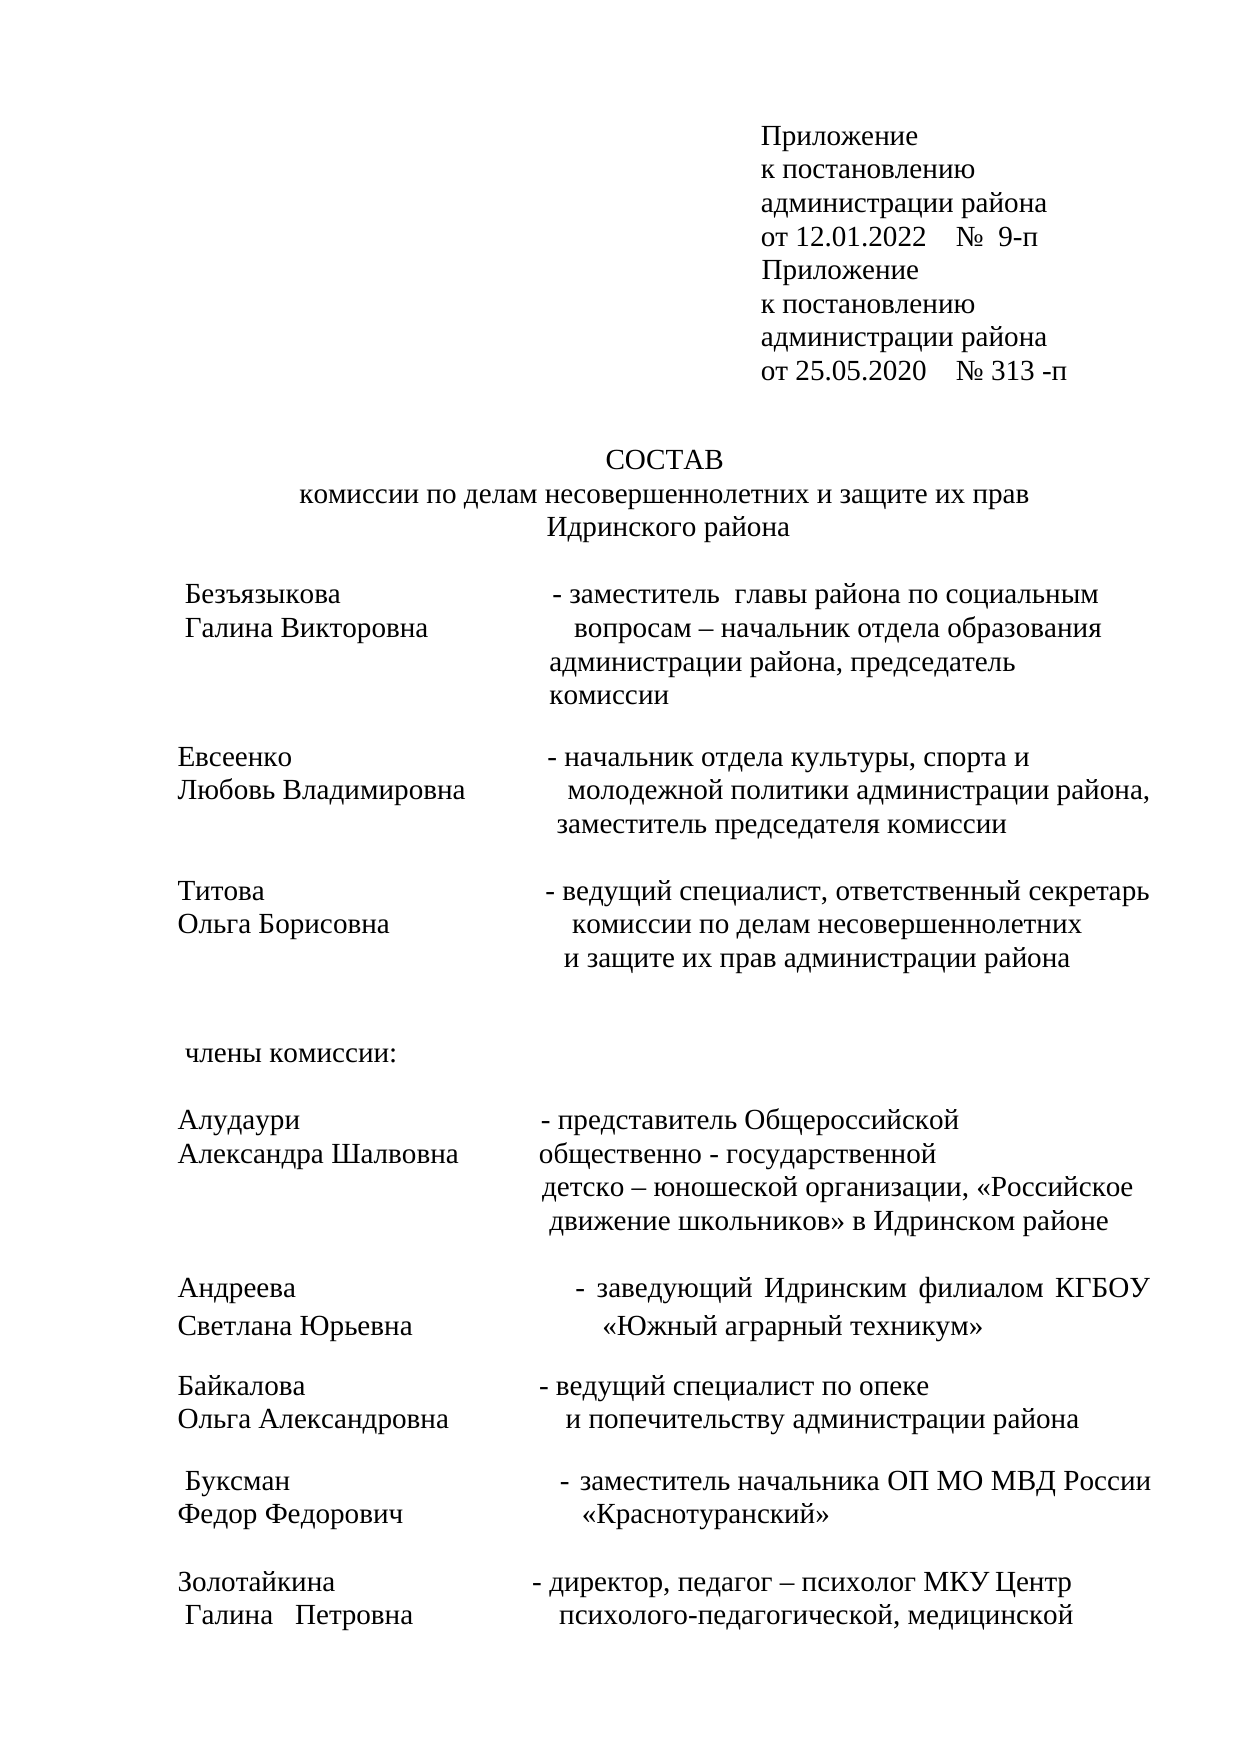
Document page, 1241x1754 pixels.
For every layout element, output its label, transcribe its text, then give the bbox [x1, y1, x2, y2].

text комиссии [177, 677, 1152, 711]
text к постановлению [177, 286, 1152, 319]
text Александра Шалвовна общественно - государственной [177, 1136, 1152, 1169]
text Галина Викторовна вопросам – начальник отдела образования [177, 610, 1152, 644]
text Безъязыкова - заместитель главы района по социальным [177, 577, 1152, 610]
text Андреева - заведующий Идринским филиалом КГБОУ Светлана Юрьевна «Южный аграрный техникум» [177, 1270, 1152, 1342]
text комиссии по делам несовершеннолетних и защите их прав [177, 476, 1152, 509]
text от 25.05.2020 № 313 -п [177, 353, 1152, 386]
text от 12.01.2022 № 9-п [177, 219, 1152, 252]
text Ольга Александровна и попечительству администрации района [177, 1401, 1152, 1435]
text Буксман - заместитель начальника ОП МО МВД России Федор Федорович «Краснотуранский» [177, 1463, 1152, 1530]
text к постановлению [177, 152, 1152, 185]
text детско – юношеской организации, «Российское [177, 1169, 1152, 1203]
text администрации района [177, 319, 1152, 353]
text Золотайкина - директор, педагог – психолог МКУ Центр [177, 1564, 1152, 1597]
text Приложение [177, 252, 1152, 286]
text Любовь Владимировна молодежной политики администрации района, [177, 772, 1152, 806]
text Титова - ведущий специалист, ответственный секретарь Ольга Борисовна комиссии по делам несовершеннолетних [177, 873, 1152, 940]
text движение школьников» в Идринском районе [177, 1203, 1152, 1236]
text СОСТАВ [177, 442, 1152, 476]
text Идринского района [177, 509, 1152, 543]
text администрации района [177, 185, 1152, 219]
text Алудаури - представитель Общероссийской [177, 1102, 1152, 1136]
text Евсеенко - начальник отдела культуры, спорта и [177, 739, 1152, 772]
text и защите их прав администрации района [177, 940, 1152, 974]
text Байкалова - ведущий специалист по опеке [177, 1368, 1152, 1401]
text заместитель председателя комиссии [177, 806, 1152, 839]
text Галина Петровна психолого-педагогической, медицинской [177, 1597, 1152, 1631]
text члены комиссии: [177, 1035, 1152, 1069]
text администрации района, председатель [177, 644, 1152, 677]
text Приложение [177, 118, 1152, 152]
